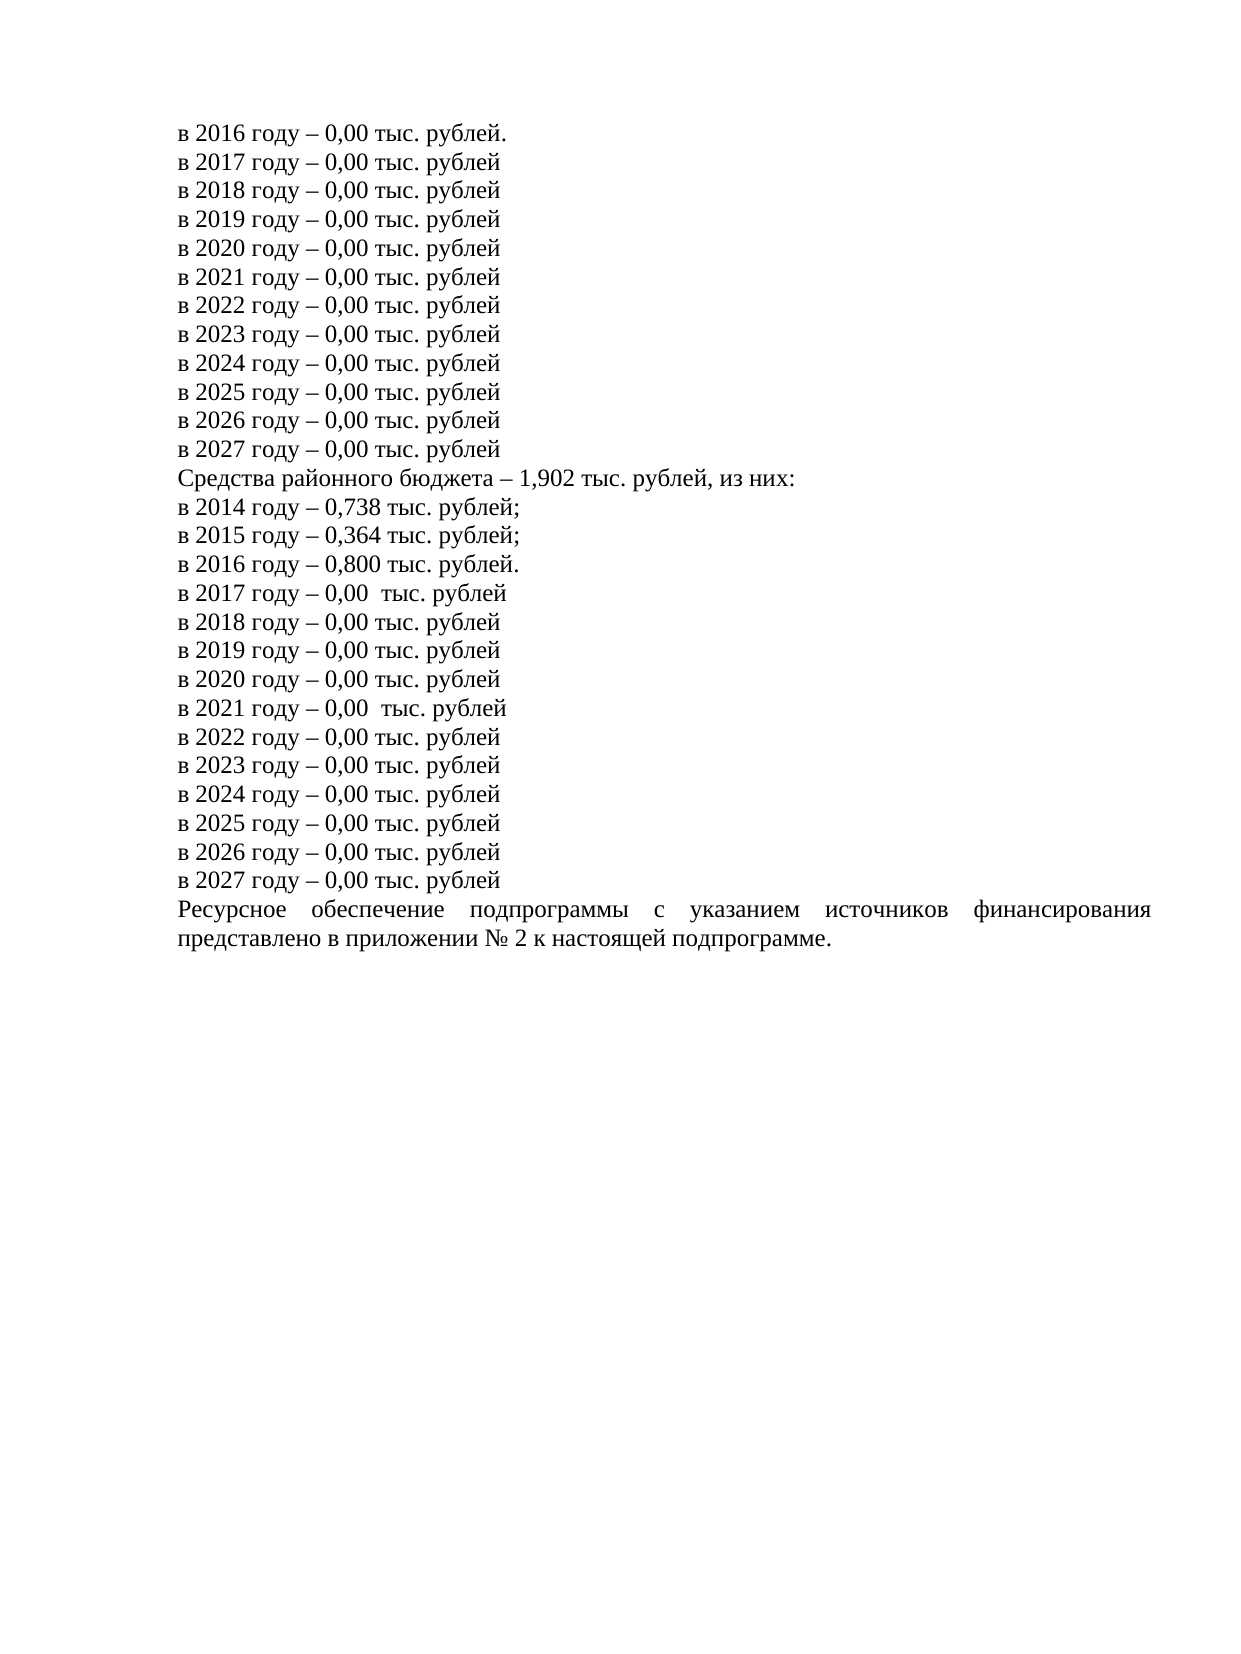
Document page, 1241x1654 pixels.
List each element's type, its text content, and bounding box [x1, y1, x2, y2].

text в 2027 году – 0,00 тыс. рублей [177, 866, 1152, 894]
text в 2026 году – 0,00 тыс. рублей [177, 837, 1152, 866]
text в 2018 году – 0,00 тыс. рублей [177, 607, 1152, 636]
text в 2023 году – 0,00 тыс. рублей [177, 751, 1152, 779]
text в 2018 году – 0,00 тыс. рублей [177, 176, 1152, 204]
text в 2020 году – 0,00 тыс. рублей [177, 233, 1152, 262]
text в 2024 году – 0,00 тыс. рублей [177, 779, 1152, 808]
text в 2023 году – 0,00 тыс. рублей [177, 319, 1152, 348]
text в 2019 году – 0,00 тыс. рублей [177, 636, 1152, 664]
text в 2027 году – 0,00 тыс. рублей [177, 434, 1152, 463]
text в 2021 году – 0,00 тыс. рублей [177, 693, 1152, 722]
text в 2019 году – 0,00 тыс. рублей [177, 204, 1152, 233]
text Ресурсное обеспечение подпрограммы с указанием источников финансирования представлено в приложении № 2 к настоящей подпрограмме. [177, 894, 1152, 952]
text в 2024 году – 0,00 тыс. рублей [177, 348, 1152, 377]
text в 2016 году – 0,800 тыс. рублей. [177, 549, 1152, 578]
text в 2025 году – 0,00 тыс. рублей [177, 377, 1152, 406]
text в 2025 году – 0,00 тыс. рублей [177, 808, 1152, 837]
text в 2017 году – 0,00 тыс. рублей [177, 578, 1152, 607]
text в 2020 году – 0,00 тыс. рублей [177, 664, 1152, 693]
text в 2017 году – 0,00 тыс. рублей [177, 147, 1152, 176]
text в 2021 году – 0,00 тыс. рублей [177, 262, 1152, 291]
text в 2022 году – 0,00 тыс. рублей [177, 722, 1152, 751]
text в 2022 году – 0,00 тыс. рублей [177, 291, 1152, 319]
text в 2016 году – 0,00 тыс. рублей. [177, 118, 1152, 147]
text в 2026 году – 0,00 тыс. рублей [177, 406, 1152, 434]
text в 2014 году – 0,738 тыс. рублей; [177, 492, 1152, 521]
text в 2015 году – 0,364 тыс. рублей; [177, 521, 1152, 549]
text Средства районного бюджета – 1,902 тыс. рублей, из них: [177, 463, 1152, 492]
